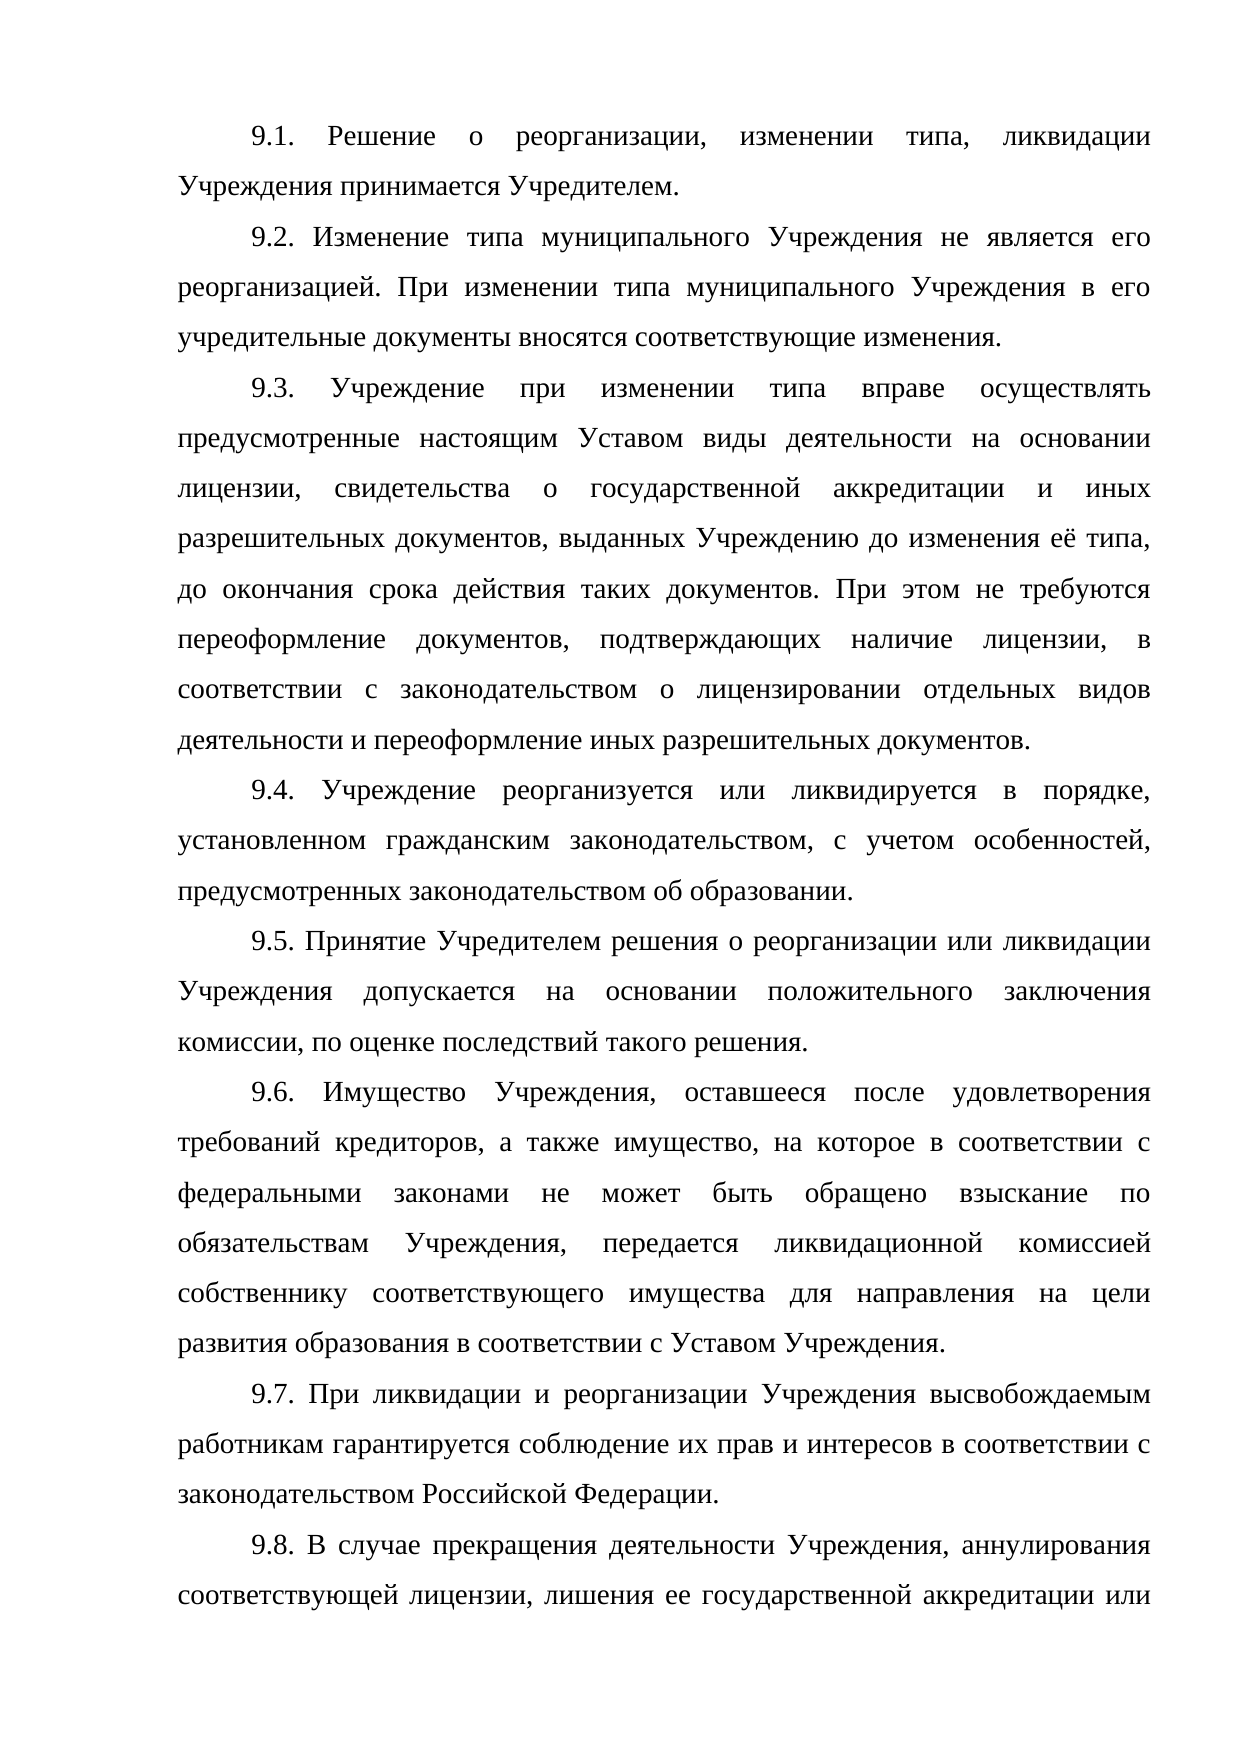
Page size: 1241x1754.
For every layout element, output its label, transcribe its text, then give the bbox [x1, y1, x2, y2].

list 9.7. При ликвидации и реорганизации Учреждения высвобождаемым работникам гарантируется соблюдение их прав и интересов в соответствии с законодательством Российской Федерации. [177, 1376, 1152, 1510]
list 9.4. Учреждение реорганизуется или ликвидируется в порядке, установленном гражданским законодательством, с учетом особенностей, предусмотренных законодательством об образовании. [177, 772, 1152, 906]
list 9.5. Принятие Учредителем решения о реорганизации или ликвидации Учреждения допускается на основании положительного заключения комиссии, по оценке последствий такого решения. [177, 923, 1152, 1057]
list 9.1. Решение о реорганизации, изменении типа, ликвидации Учреждения принимается Учредителем. [177, 118, 1152, 202]
list 9.3. Учреждение при изменении типа вправе осуществлять предусмотренные настоящим Уставом виды деятельности на основании лицензии, свидетельства о государственной аккредитации и иных разрешительных документов, выданных Учреждению до изменения её типа, до окончания срока действия таких документов. При этом не требуются переоформление документов, подтверждающих наличие лицензии, в соответствии с законодательством о лицензировании отдельных видов деятельности и переоформление иных разрешительных документов. [177, 370, 1152, 755]
list 9.2. Изменение типа муниципального Учреждения не является его реорганизацией. При изменении типа муниципального Учреждения в его учредительные документы вносятся соответствующие изменения. [177, 219, 1152, 353]
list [177, 1527, 1152, 1611]
list 9.6. Имущество Учреждения, оставшееся после удовлетворения требований кредиторов, а также имущество, на которое в соответствии с федеральными законами не может быть обращено взыскание по обязательствам Учреждения, передается ликвидационной комиссией собственнику соответствующего имущества для направления на цели развития образования в соответствии с Уставом Учреждения. [177, 1074, 1152, 1359]
